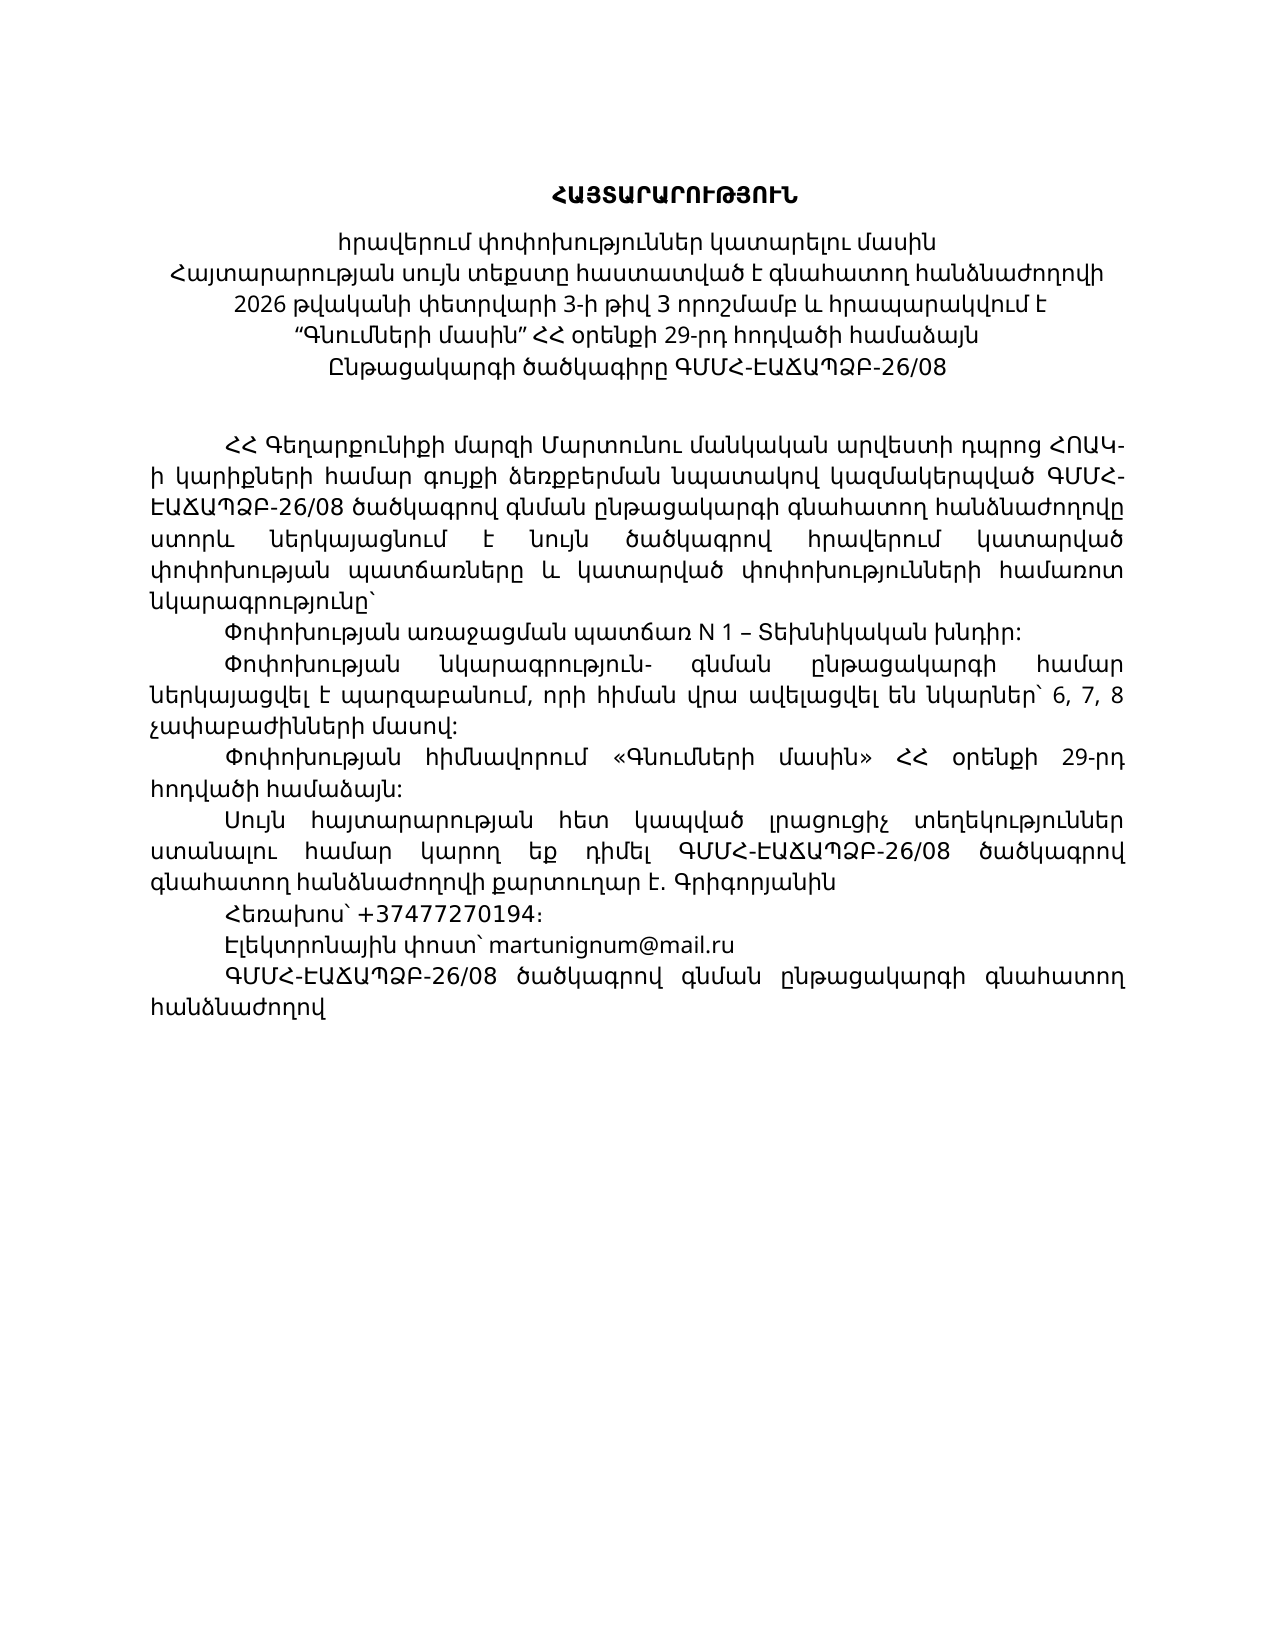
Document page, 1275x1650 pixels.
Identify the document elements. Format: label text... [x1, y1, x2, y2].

text հրավերում փոփոխություններ կատարելու մասին [150, 226, 1125, 257]
subtitle Հայտարարության սույն տեքստը հաստատված է գնահատող հանձնաժողովի [150, 257, 1125, 288]
text Փոփոխության հիմնավորում «Գնումների մասին» ՀՀ օրենքի 29-րդ հոդվածի համաձայն: [150, 741, 1125, 804]
text Հեռախոս՝ +37477270194։ [150, 897, 1125, 929]
subtitle Ընթացակարգի ծածկագիրը ԳՄՄՀ-ԷԱՃԱՊՁԲ-26/08 [150, 351, 1125, 382]
text ՀԱՅՏԱՐԱՐՈՒԹՅՈՒՆ [150, 179, 1125, 210]
text Փոփոխության նկարագրություն- գնման ընթացակարգի համար ներկայացվել է պարզաբանում, որի հիման վրա ավելացվել են նկարներ՝ 6, 7, 8 չափաբաժինների մասով: [150, 647, 1125, 741]
text Էլեկտրոնային փոստ՝ martunignum@mail.ru [150, 929, 1125, 960]
text Փոփոխության առաջացման պատճառ N 1 – Տեխնիկական խնդիր: [150, 616, 1125, 647]
subtitle 2026 թվականի փետրվարի 3-ի թիվ 3 որոշմամբ և հրապարակվում է [150, 288, 1125, 319]
text ՀՀ Գեղարքունիքի մարզի Մարտունու մանկական արվեստի դպրոց ՀՈԱԿ-ի կարիքների համար գույքի ձեռքբերման նպատակով կազմակերպված ԳՄՄՀ-ԷԱՃԱՊՁԲ-26/08 ծածկագրով գնման ընթացակարգի գնահատող հանձնաժողովը ստորև ներկայացնում է նույն ծածկագրով հրավերում կատարված փոփոխության պատճառները և կատարված փոփոխությունների համառոտ նկարագրությունը` [150, 429, 1125, 616]
text ԳՄՄՀ-ԷԱՃԱՊՁԲ-26/08 ծածկագրով գնման ընթացակարգի գնահատող հանձնաժողով [150, 960, 1125, 1022]
subtitle “Գնումների մասին” ՀՀ օրենքի 29-րդ հոդվածի համաձայն [150, 319, 1125, 351]
text Սույն հայտարարության հետ կապված լրացուցիչ տեղեկություններ ստանալու համար կարող եք դիմել ԳՄՄՀ-ԷԱՃԱՊՁԲ-26/08 ծածկագրով գնահատող հանձնաժողովի քարտուղար է. Գրիգորյանին [150, 804, 1125, 897]
